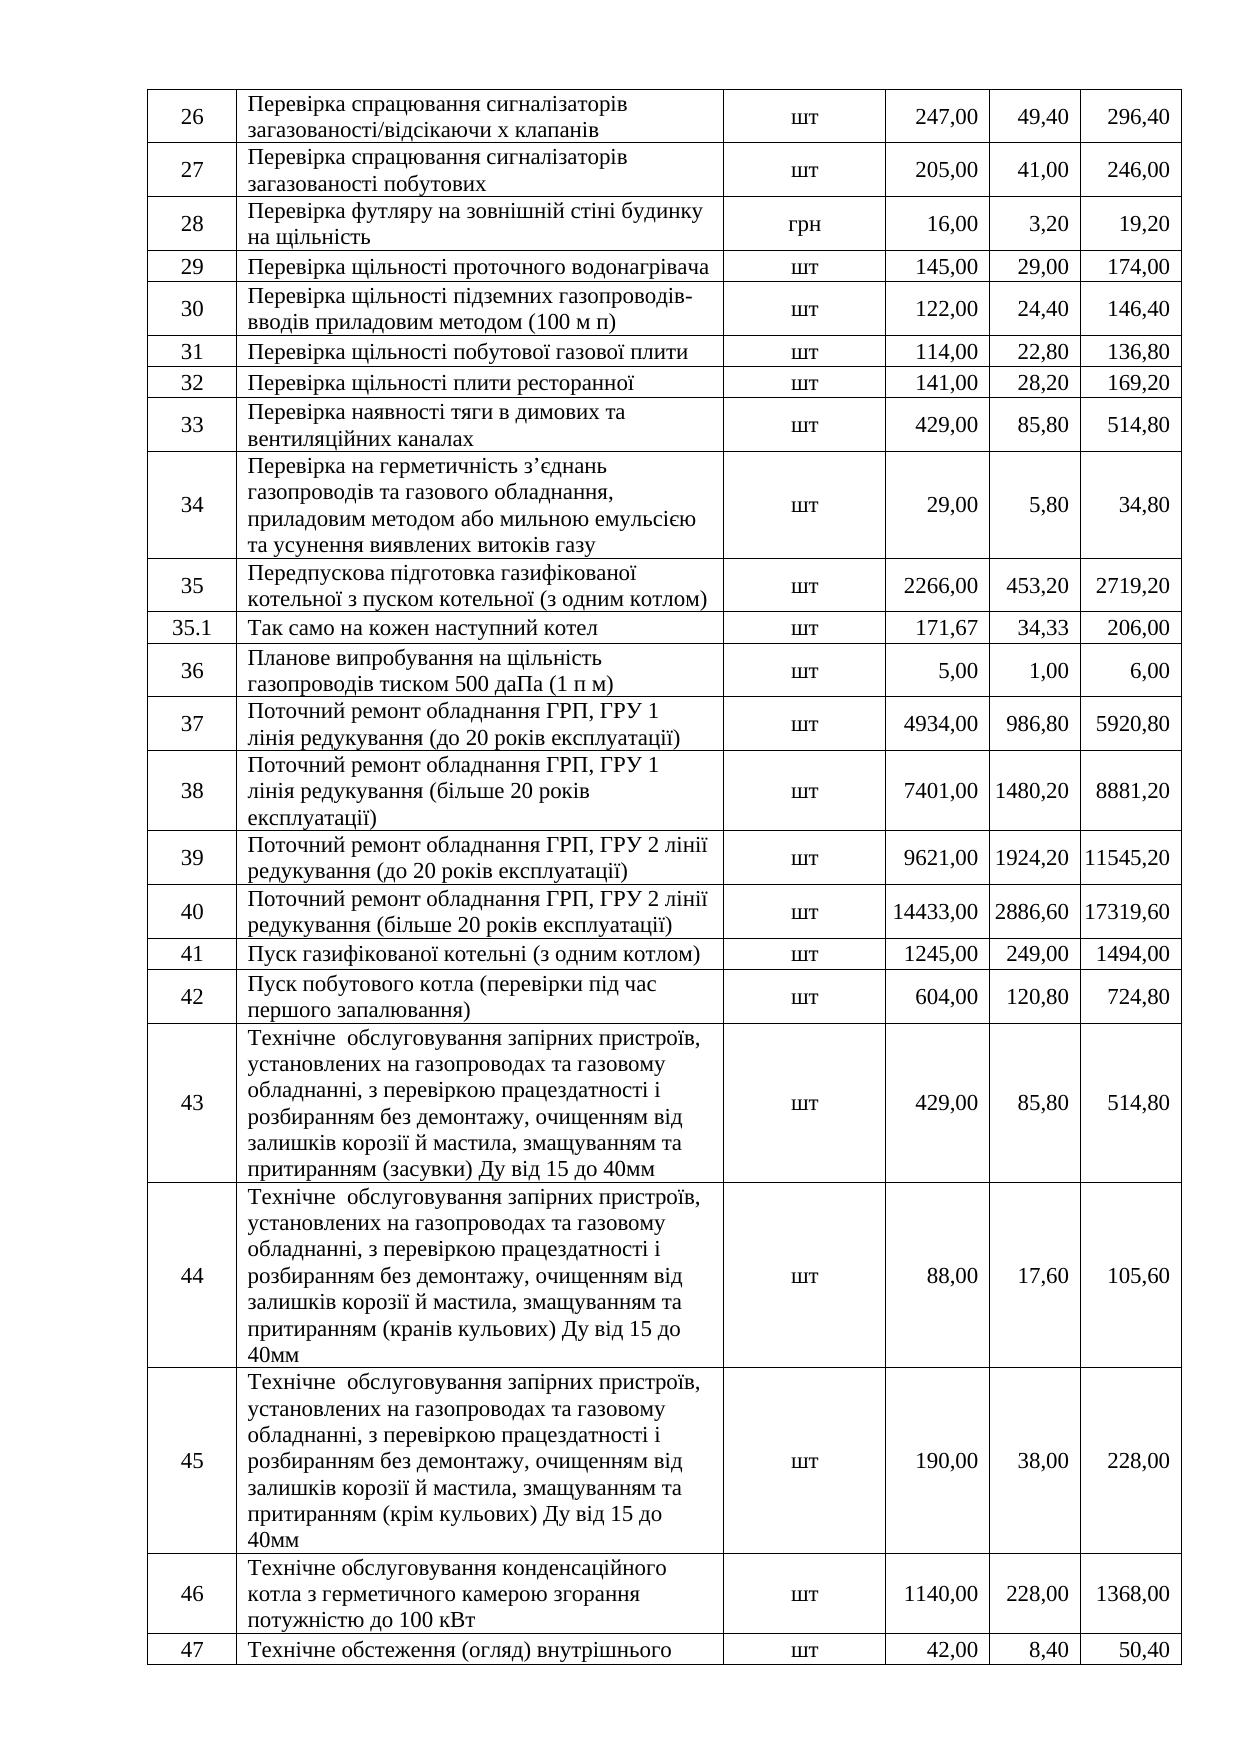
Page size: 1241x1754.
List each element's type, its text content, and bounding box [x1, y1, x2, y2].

table_cell 36 [148, 644, 236, 696]
table_cell 88,00 [886, 1183, 989, 1367]
table_cell шт [724, 885, 885, 938]
table_cell 3,20 [990, 197, 1080, 250]
table_cell 249,00 [990, 939, 1080, 969]
table_cell 16,00 [886, 197, 989, 250]
table_cell 22,80 [990, 336, 1080, 366]
table_cell Поточний ремонт обладнання ГРП, ГРУ 2 лінії редукування (більше 20 років експлуатації) [237, 885, 723, 938]
table_cell 228,00 [990, 1554, 1080, 1633]
table_cell 9621,00 [886, 831, 989, 884]
table_cell Перевірка спрацювання сигналізаторів загазованості побутових [237, 143, 723, 196]
table_cell 42,00 [886, 1634, 989, 1664]
table_cell шт [724, 398, 885, 451]
table_cell 14433,00 [886, 885, 989, 938]
table_cell 190,00 [886, 1368, 989, 1553]
table_cell 228,00 [1081, 1368, 1181, 1553]
table_cell 1480,20 [990, 751, 1080, 830]
table_cell 35 [148, 559, 236, 611]
table_cell Перевірка футляру на зовнішній стіні будинку на щільність [237, 197, 723, 250]
table_cell Планове випробування на щільність газопроводів тиском 500 даПа (1 п м) [237, 644, 723, 696]
table_cell 42 [148, 970, 236, 1023]
table_cell 8881,20 [1081, 751, 1181, 830]
table_cell 453,20 [990, 559, 1080, 611]
table_cell шт [724, 251, 885, 281]
table_cell 17319,60 [1081, 885, 1181, 938]
table_cell 37 [148, 697, 236, 750]
table_cell 41,00 [990, 143, 1080, 196]
table_cell шт [724, 1634, 885, 1664]
table_cell 31 [148, 336, 236, 366]
table_cell 47 [148, 1634, 236, 1664]
table_cell шт [724, 939, 885, 969]
table_cell 145,00 [886, 251, 989, 281]
table_cell Поточний ремонт обладнання ГРП, ГРУ 1 лінія редукування (до 20 років експлуатації) [237, 697, 723, 750]
table_cell шт [724, 559, 885, 611]
table_cell шт [724, 1024, 885, 1182]
table_cell 28,20 [990, 367, 1080, 397]
table_cell 43 [148, 1024, 236, 1182]
table_cell 514,80 [1081, 398, 1181, 451]
table_cell 429,00 [886, 1024, 989, 1182]
table_cell Перевірка щільності проточного водонагрівача [237, 251, 723, 281]
table_cell 205,00 [886, 143, 989, 196]
table_cell 2886,60 [990, 885, 1080, 938]
table_cell шт [724, 970, 885, 1023]
table_cell Перевірка щільності плити ресторанної [237, 367, 723, 397]
table_cell грн [724, 197, 885, 250]
table_cell 17,60 [990, 1183, 1080, 1367]
table_cell 122,00 [886, 282, 989, 335]
table_cell 1368,00 [1081, 1554, 1181, 1633]
table_cell 26 [148, 90, 236, 142]
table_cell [237, 1634, 723, 1664]
table_cell шт [724, 831, 885, 884]
table_cell шт [724, 1554, 885, 1633]
table_cell шт [724, 452, 885, 557]
table_cell 1494,00 [1081, 939, 1181, 969]
table_cell 35.1 [148, 612, 236, 642]
table_cell 2266,00 [886, 559, 989, 611]
table_cell 4934,00 [886, 697, 989, 750]
table_cell 986,80 [990, 697, 1080, 750]
table_cell 169,20 [1081, 367, 1181, 397]
table_cell 33 [148, 398, 236, 451]
table_cell Перевірка наявності тяги в димових та вентиляційних каналах [237, 398, 723, 451]
table_cell 174,00 [1081, 251, 1181, 281]
table_cell 146,40 [1081, 282, 1181, 335]
table_cell шт [724, 612, 885, 642]
table_cell 120,80 [990, 970, 1080, 1023]
table_cell 11545,20 [1081, 831, 1181, 884]
table_cell Так само на кожен наступний котел [237, 612, 723, 642]
table_cell 30 [148, 282, 236, 335]
table_cell 29,00 [886, 452, 989, 557]
table_cell Перевірка щільності побутової газової плити [237, 336, 723, 366]
table_cell 40 [148, 885, 236, 938]
table_cell Передпускова підготовка газифікованої котельної з пуском котельної (з одним котлом) [237, 559, 723, 611]
table_cell Технічне обслуговування запірних пристроїв, установлених на газопроводах та газовому обладнанні, з перевіркою працездатності і розбиранням без демонтажу, очищенням від залишків корозії й мастила, змащуванням та притиранням (крім кульових) Ду від 15 до 40мм [237, 1368, 723, 1553]
table_cell шт [724, 336, 885, 366]
table_cell 44 [148, 1183, 236, 1367]
table_cell 50,40 [1081, 1634, 1181, 1664]
table_cell 41 [148, 939, 236, 969]
table_cell Перевірка на герметичність з’єднань газопроводів та газового обладнання, приладовим методом або мильною емульсією та усунення виявлених витоків газу [237, 452, 723, 557]
table_cell 6,00 [1081, 644, 1181, 696]
table_cell шт [724, 282, 885, 335]
table_cell 85,80 [990, 398, 1080, 451]
table_cell 45 [148, 1368, 236, 1553]
table_cell 514,80 [1081, 1024, 1181, 1182]
table_cell шт [724, 1183, 885, 1367]
table_cell 7401,00 [886, 751, 989, 830]
table_cell 32 [148, 367, 236, 397]
table_cell 27 [148, 143, 236, 196]
table_cell шт [724, 751, 885, 830]
table_cell 1924,20 [990, 831, 1080, 884]
table_cell 296,40 [1081, 90, 1181, 142]
table_cell 38,00 [990, 1368, 1080, 1553]
table_cell 1,00 [990, 644, 1080, 696]
table_cell 429,00 [886, 398, 989, 451]
table_cell 29 [148, 251, 236, 281]
table_cell 206,00 [1081, 612, 1181, 642]
table_cell шт [724, 697, 885, 750]
table_cell 28 [148, 197, 236, 250]
table_cell 2719,20 [1081, 559, 1181, 611]
table_cell 85,80 [990, 1024, 1080, 1182]
table_cell 29,00 [990, 251, 1080, 281]
table_cell Перевірка спрацювання сигналізаторів загазованості/відсікаючи х клапанів [237, 90, 723, 142]
table_cell 19,20 [1081, 197, 1181, 250]
table_cell Пуск газифікованої котельні (з одним котлом) [237, 939, 723, 969]
table_cell Поточний ремонт обладнання ГРП, ГРУ 2 лінії редукування (до 20 років експлуатації) [237, 831, 723, 884]
table_cell шт [724, 90, 885, 142]
table_cell шт [724, 367, 885, 397]
table_cell шт [724, 644, 885, 696]
table_cell 246,00 [1081, 143, 1181, 196]
table_cell 1140,00 [886, 1554, 989, 1633]
table_cell 39 [148, 831, 236, 884]
table_cell Перевірка щільності підземних газопроводів-вводів приладовим методом (100 м п) [237, 282, 723, 335]
table_cell 5,80 [990, 452, 1080, 557]
table_cell 34,80 [1081, 452, 1181, 557]
table_cell 8,40 [990, 1634, 1080, 1664]
table_cell Технічне обслуговування конденсаційного котла з герметичного камерою згорання потужністю до 100 кВт [237, 1554, 723, 1633]
table_cell 46 [148, 1554, 236, 1633]
table_cell шт [724, 143, 885, 196]
table_cell Технічне обслуговування запірних пристроїв, установлених на газопроводах та газовому обладнанні, з перевіркою працездатності і розбиранням без демонтажу, очищенням від залишків корозії й мастила, змащуванням та притиранням (кранів кульових) Ду від 15 до 40мм [237, 1183, 723, 1367]
table_cell 5920,80 [1081, 697, 1181, 750]
table_cell 141,00 [886, 367, 989, 397]
table_cell 247,00 [886, 90, 989, 142]
table_cell 105,60 [1081, 1183, 1181, 1367]
table_cell 24,40 [990, 282, 1080, 335]
table_cell 34 [148, 452, 236, 557]
table_cell шт [724, 1368, 885, 1553]
table_cell 34,33 [990, 612, 1080, 642]
table_cell 38 [148, 751, 236, 830]
table_cell 49,40 [990, 90, 1080, 142]
table_cell 1245,00 [886, 939, 989, 969]
table_cell Пуск побутового котла (перевірки під час першого запалювання) [237, 970, 723, 1023]
table_cell Поточний ремонт обладнання ГРП, ГРУ 1 лінія редукування (більше 20 років експлуатації) [237, 751, 723, 830]
table_cell 604,00 [886, 970, 989, 1023]
table_cell 136,80 [1081, 336, 1181, 366]
table_cell 171,67 [886, 612, 989, 642]
table_cell Технічне обслуговування запірних пристроїв, установлених на газопроводах та газовому обладнанні, з перевіркою працездатності і розбиранням без демонтажу, очищенням від залишків корозії й мастила, змащуванням та притиранням (засувки) Ду від 15 до 40мм [237, 1024, 723, 1182]
table_cell 5,00 [886, 644, 989, 696]
table_cell 114,00 [886, 336, 989, 366]
table_cell 724,80 [1081, 970, 1181, 1023]
